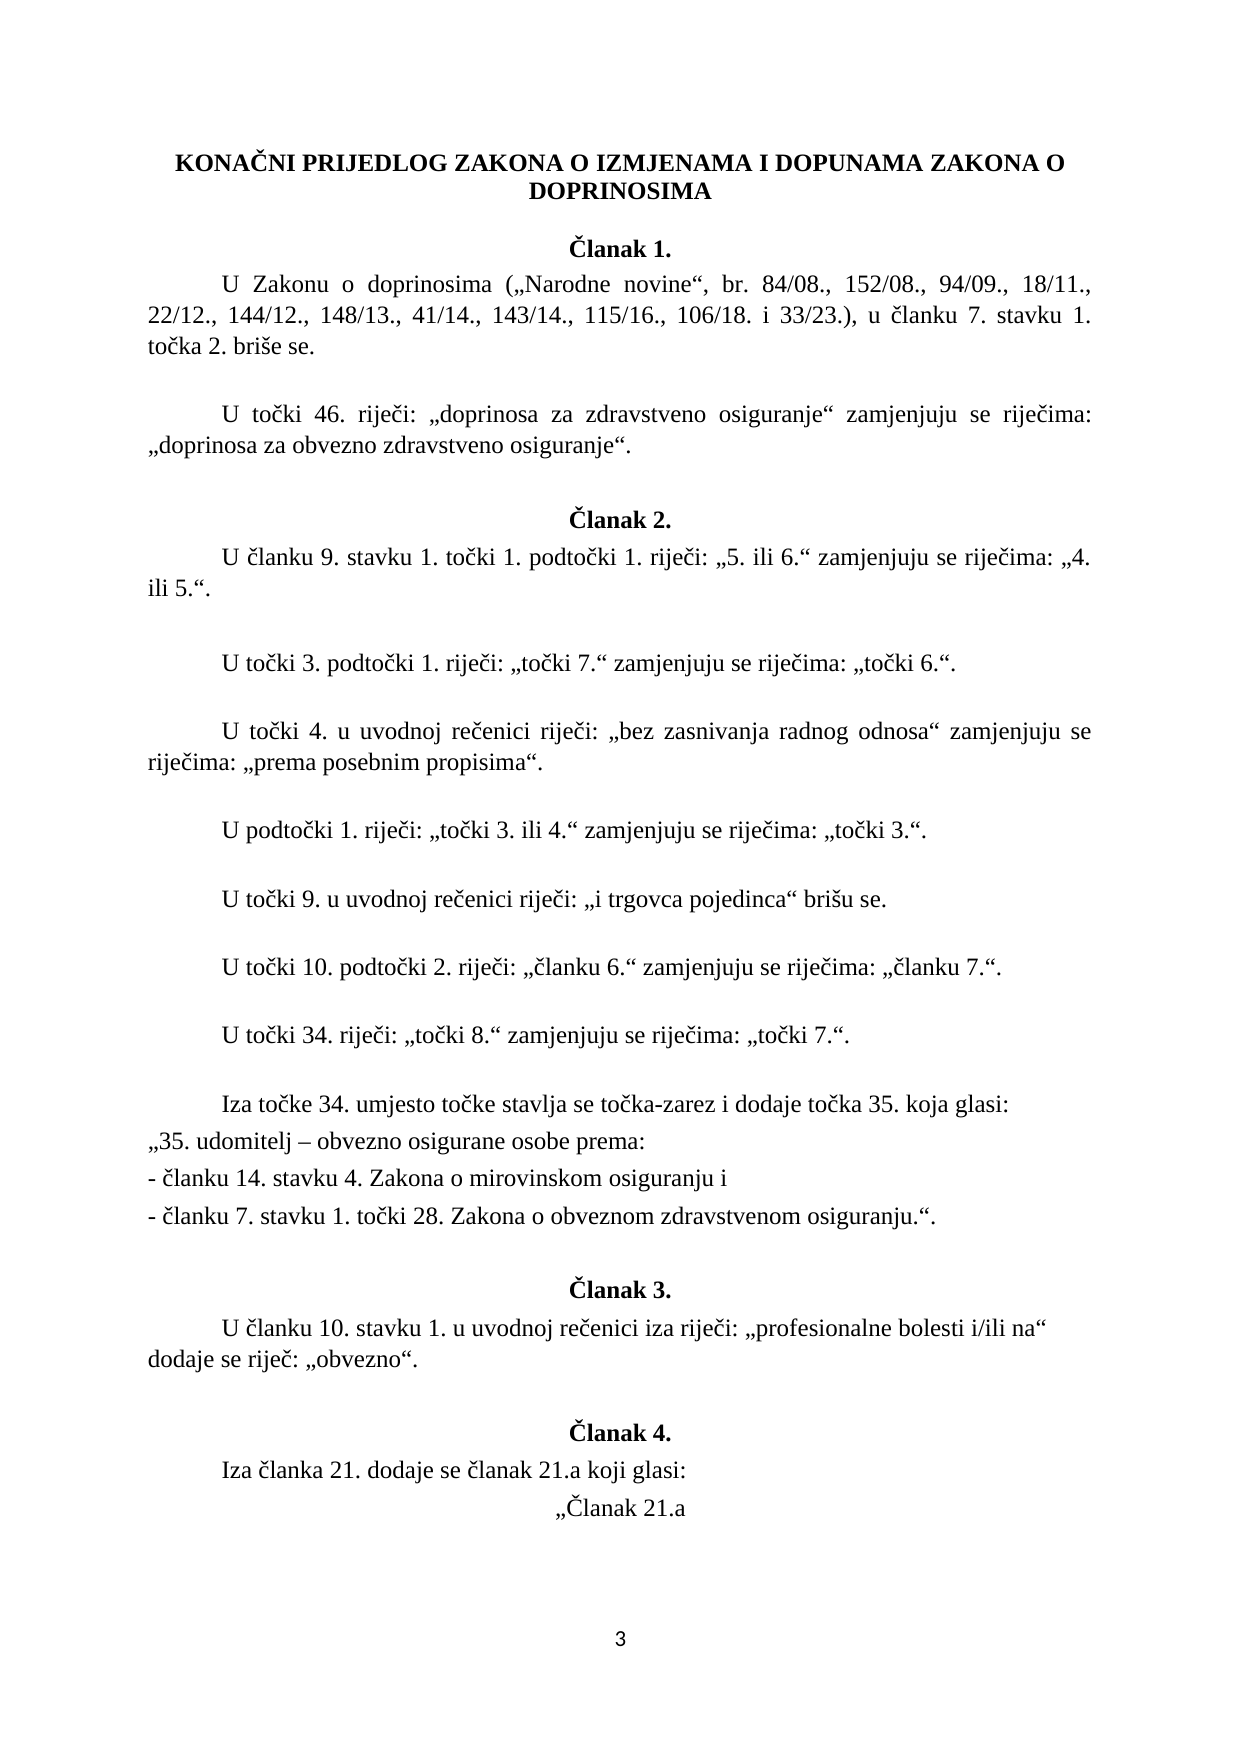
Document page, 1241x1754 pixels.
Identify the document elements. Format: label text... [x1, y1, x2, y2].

text Iza članka 21. dodaje se članak 21.a koji glasi: [148, 1456, 1093, 1484]
text KONAČNI PRIJEDLOG ZAKONA O IZMJENAMA I DOPUNAMA ZAKONA O DOPRINOSIMA [148, 148, 1093, 205]
text Članak 1. [148, 234, 1093, 263]
text „35. udomitelj – obvezno osigurane osobe prema: [148, 1126, 1093, 1155]
text U Zakonu o doprinosima („Narodne novine“, br. 84/08., 152/08., 94/09., 18/11., 22/12., 144/12., 148/13., 41/14., 143/14., 115/16., 106/18. i 33/23.), u članku 7. stavku 1. točka 2. briše se. [148, 269, 1093, 360]
text Članak 3. [148, 1275, 1093, 1304]
text „Članak 21.a [148, 1493, 1093, 1522]
text Iza točke 34. umjesto točke stavlja se točka-zarez i dodaje točka 35. koja glasi: [148, 1089, 1093, 1118]
text Članak 2. [148, 505, 1093, 534]
text U točki 4. u uvodnoj rečenici riječi: „bez zasnivanja radnog odnosa“ zamjenjuju se riječima: „prema posebnim propisima“. [148, 716, 1093, 776]
text U točki 9. u uvodnoj rečenici riječi: „i trgovca pojedinca“ brišu se. [148, 884, 1093, 913]
text U točki 46. riječi: „doprinosa za zdravstveno osiguranje“ zamjenjuju se riječima: „doprinosa za obvezno zdravstveno osiguranje“. [148, 399, 1093, 459]
text U članku 10. stavku 1. u uvodnoj rečenici iza riječi: „profesionalne bolesti i/ili na“ dodaje se riječ: „obvezno“. [148, 1313, 1093, 1372]
text U članku 9. stavku 1. točki 1. podtočki 1. riječi: „5. ili 6.“ zamjenjuju se riječima: „4. ili 5.“. [148, 542, 1093, 602]
text U točki 10. podtočki 2. riječi: „članku 6.“ zamjenjuju se riječima: „članku 7.“. [148, 952, 1093, 981]
text U točki 3. podtočki 1. riječi: „točki 7.“ zamjenjuju se riječima: „točki 6.“. [148, 648, 1093, 677]
text U točki 34. riječi: „točki 8.“ zamjenjuju se riječima: „točki 7.“. [148, 1021, 1093, 1049]
text - članku 7. stavku 1. točki 28. Zakona o obveznom zdravstvenom osiguranju.“. [148, 1201, 1093, 1229]
text U podtočki 1. riječi: „točki 3. ili 4.“ zamjenjuju se riječima: „točki 3.“. [148, 816, 1093, 844]
text - članku 14. stavku 4. Zakona o mirovinskom osiguranju i [148, 1163, 1093, 1192]
text Članak 4. [148, 1418, 1093, 1447]
